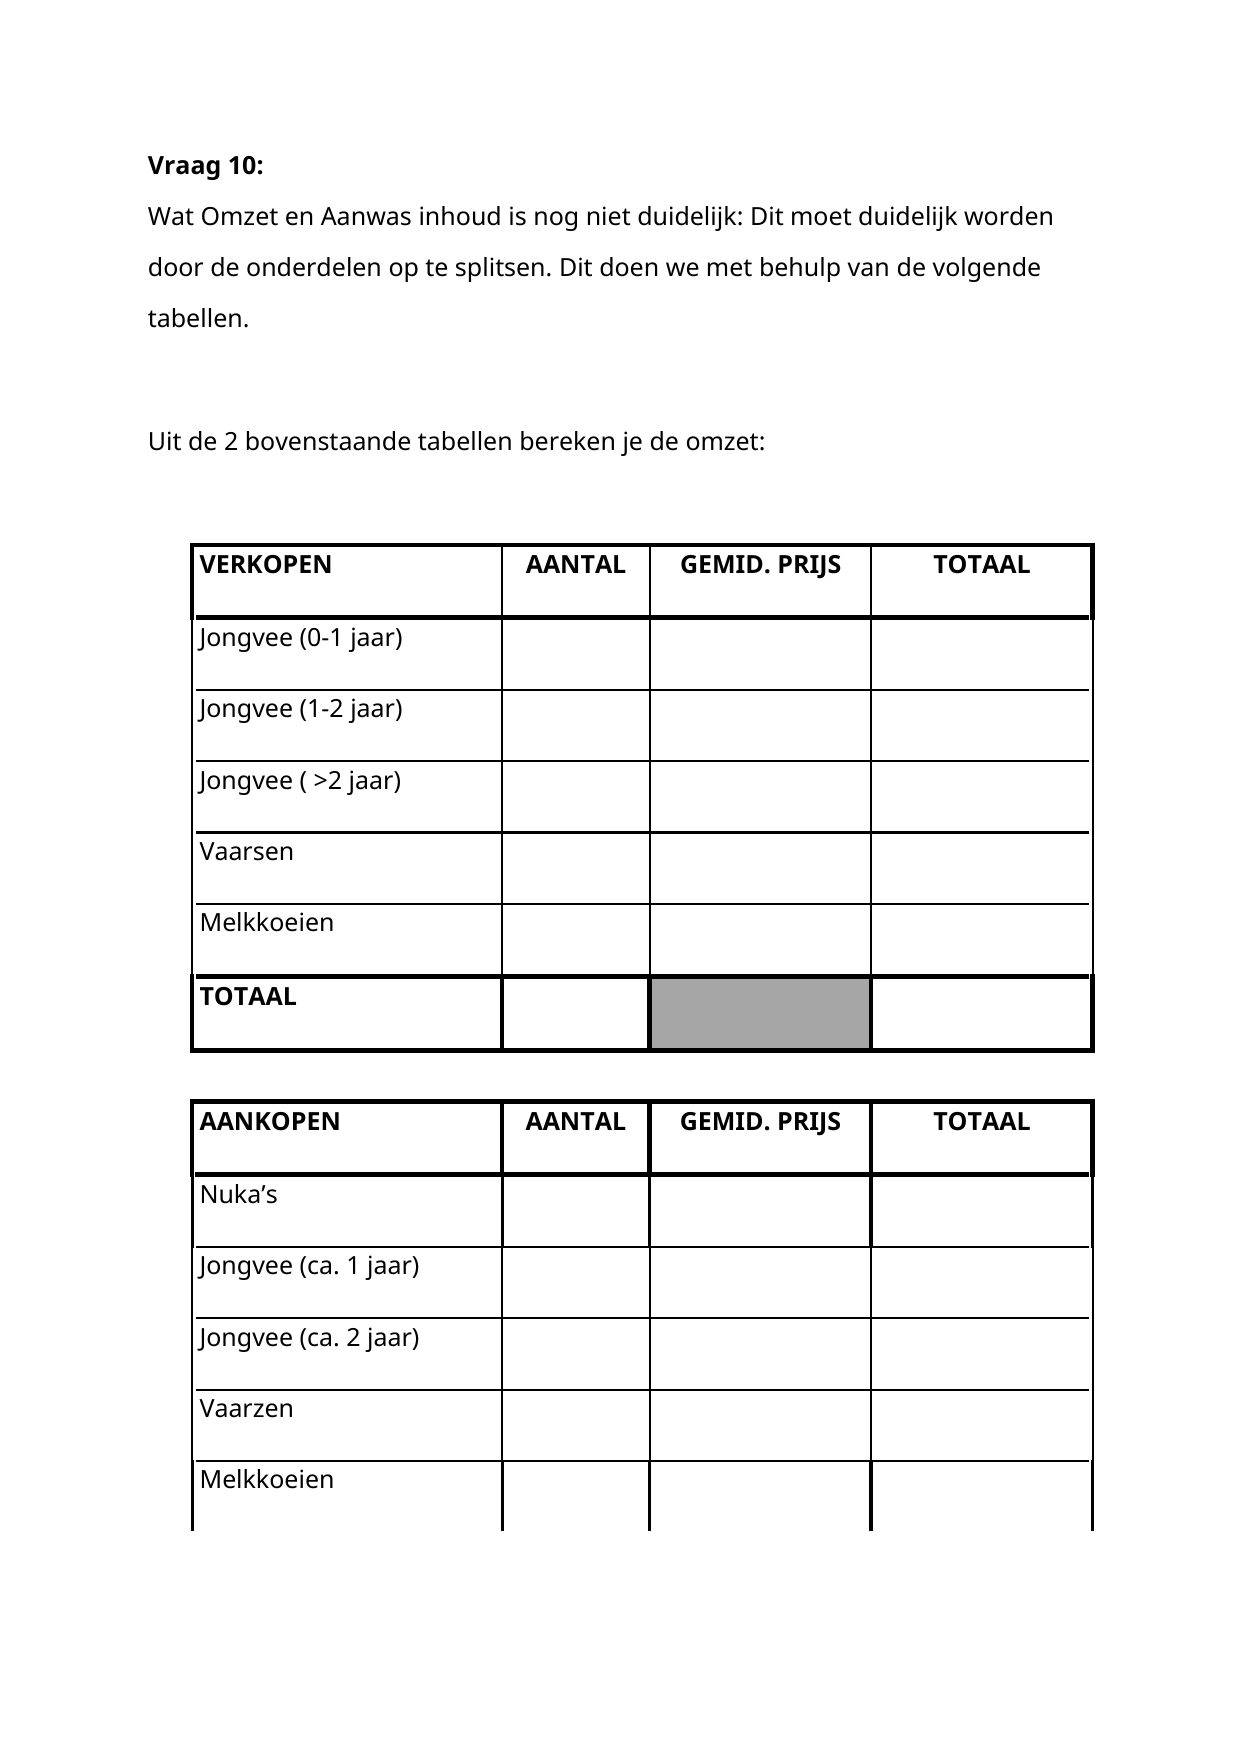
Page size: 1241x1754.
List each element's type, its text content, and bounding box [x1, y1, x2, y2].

table_cell [651, 834, 870, 903]
table_header GEMID. PRIJS [651, 547, 870, 615]
table_cell [872, 689, 1092, 760]
table_cell [651, 1462, 869, 1531]
table_header AANTAL [504, 1104, 647, 1172]
table_cell [873, 1172, 1091, 1246]
table_cell [503, 834, 649, 903]
table_cell Melkkoeien [193, 903, 501, 974]
table_cell [651, 1391, 870, 1460]
table_cell [872, 615, 1092, 689]
table_cell [503, 1319, 649, 1388]
table_cell Jongvee (0-1 jaar) [193, 615, 501, 689]
table_cell [872, 1317, 1092, 1388]
table_cell [651, 905, 870, 974]
text Vraag 10: [148, 148, 1093, 182]
table_cell Jongvee (ca. 2 jaar) [193, 1317, 501, 1388]
table_cell Vaarzen [193, 1389, 501, 1460]
table_header GEMID. PRIJS [652, 1104, 869, 1172]
table_cell Jongvee (ca. 1 jaar) [193, 1246, 501, 1317]
table_cell [651, 691, 870, 760]
text Wat Omzet en Aanwas inhoud is nog niet duidelijk: Dit moet duidelijk worden door de onderdelen op te splitsen. Dit doen we met behulp van de volgende tabellen. [148, 199, 1093, 335]
table_cell [872, 1389, 1092, 1460]
table_header VERKOPEN [194, 547, 501, 615]
table_cell [503, 1248, 649, 1317]
table_cell [651, 1177, 869, 1246]
table_cell [651, 1248, 870, 1317]
table_cell Vaarsen [193, 831, 501, 903]
table_cell [873, 974, 1090, 1048]
table_cell [503, 905, 649, 974]
table_cell [504, 979, 647, 1048]
table_cell [872, 760, 1092, 831]
table_cell Melkkoeien [194, 1460, 501, 1531]
table_cell [503, 762, 649, 831]
table_cell [503, 691, 649, 760]
table_cell Nuka’s [194, 1172, 501, 1246]
text Uit de 2 bovenstaande tabellen bereken je de omzet: [148, 424, 1093, 458]
table_cell [872, 831, 1092, 903]
table_header TOTAAL [873, 1104, 1090, 1172]
table_cell Jongvee (1-2 jaar) [193, 689, 501, 760]
table_cell [504, 1462, 648, 1531]
table_cell [873, 1460, 1091, 1531]
table_cell [503, 1391, 649, 1460]
table_cell [504, 1177, 648, 1246]
table_cell [872, 903, 1092, 974]
table_cell [652, 979, 869, 1048]
table_cell [651, 1319, 870, 1388]
table_cell [503, 620, 649, 689]
table_header AANKOPEN [194, 1104, 500, 1172]
table_cell [651, 620, 870, 689]
table_cell TOTAAL [194, 974, 500, 1048]
table_cell Jongvee ( >2 jaar) [193, 760, 501, 831]
table_header AANTAL [503, 547, 649, 615]
table_header TOTAAL [872, 547, 1090, 615]
table_cell [651, 762, 870, 831]
table_cell [872, 1246, 1092, 1317]
